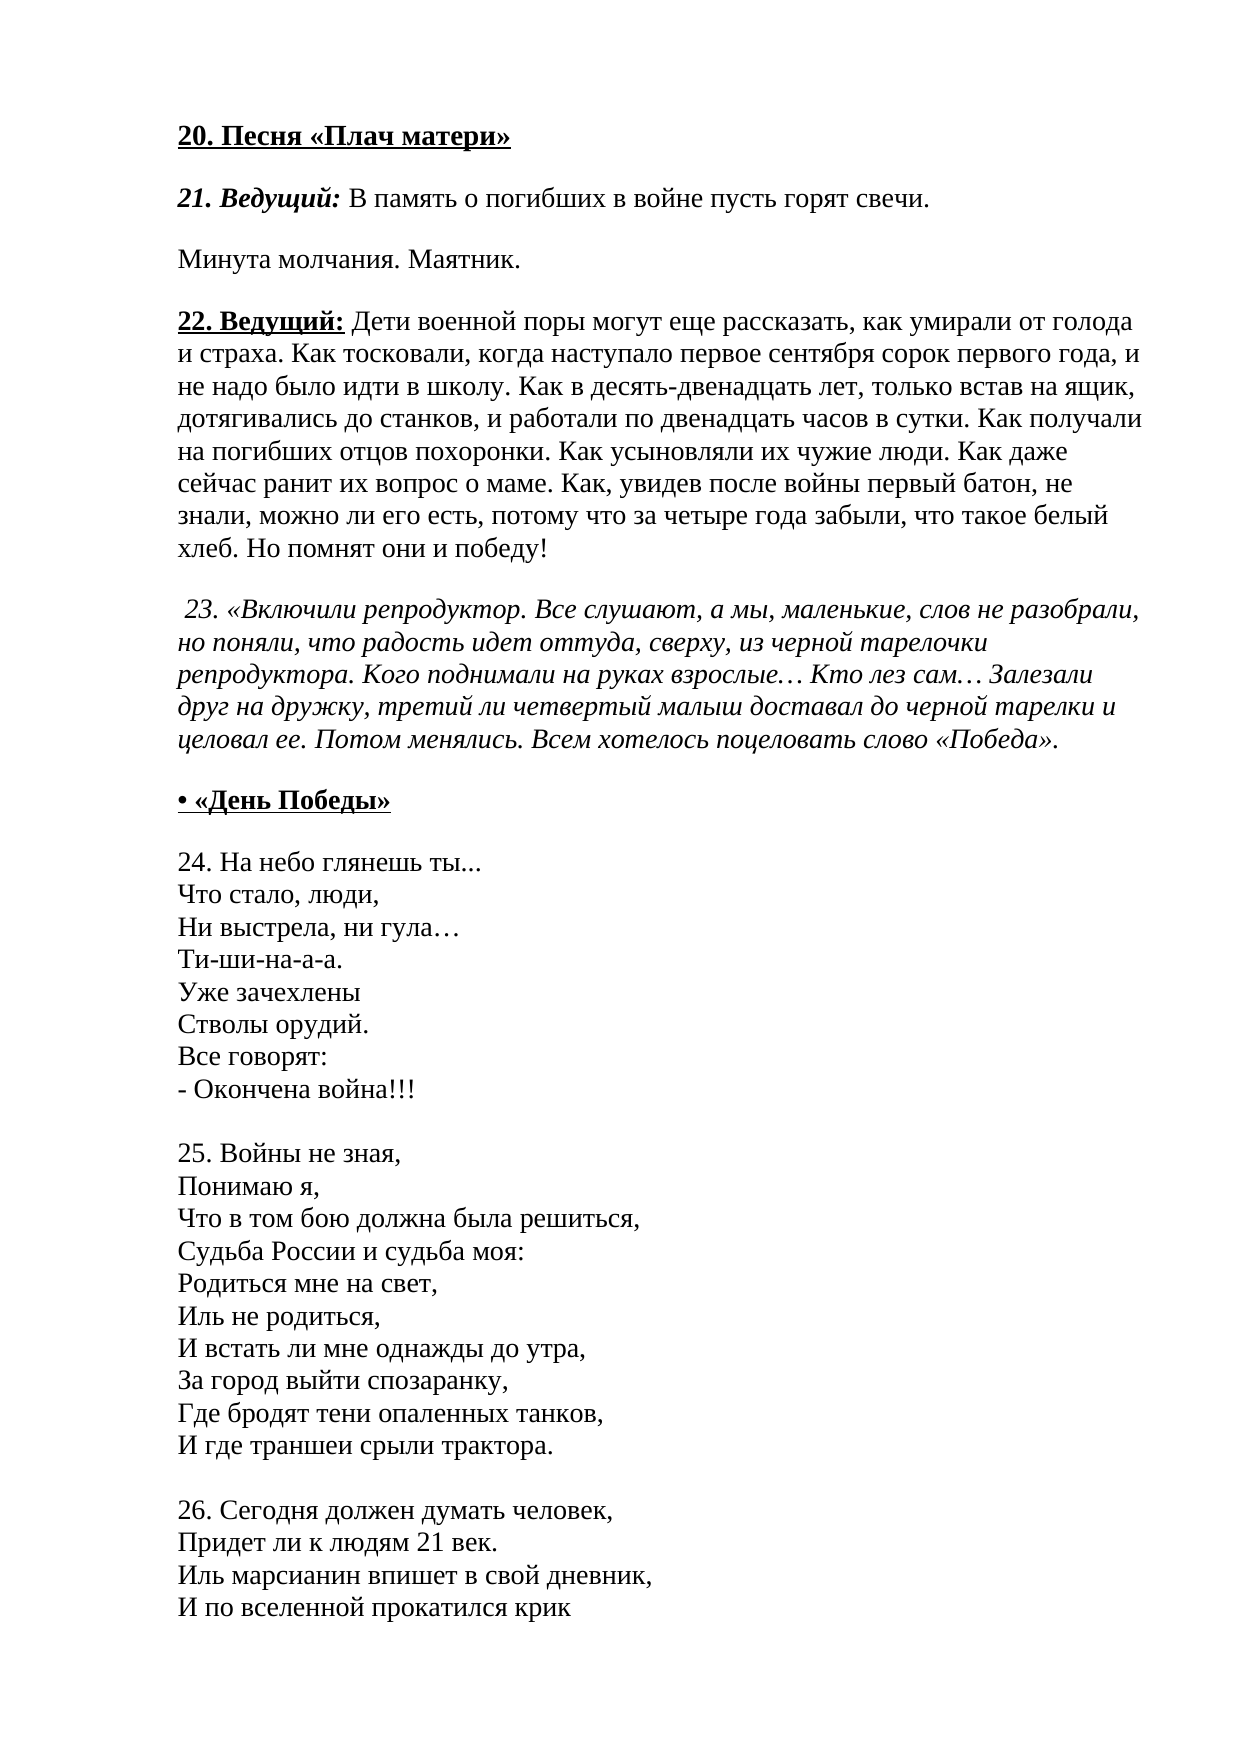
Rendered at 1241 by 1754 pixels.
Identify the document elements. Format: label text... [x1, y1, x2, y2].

text Где бродят тени опаленных танков, [177, 1396, 1152, 1428]
text 26. Сегодня должен думать человек, [177, 1493, 1152, 1525]
text 22. Ведущий: Дети военной поры могут еще рассказать, как умирали от голода и страха. Как тосковали, когда наступало первое сентября сорок первого года, и не надо было идти в школу. Как в десять-двенадцать лет, только встав на ящик, дотягивались до станков, и работали по двенадцать часов в сутки. Как получали на погибших отцов похоронки. Как усыновляли их чужие люди. Как даже сейчас ранит их вопрос о маме. Как, увидев после войны первый батон, не знали, можно ли его есть, потому что за четыре года забыли, что такое белый хлеб. Но помнят они и победу! [177, 304, 1152, 563]
text И где траншеи срыли трактора. [177, 1428, 1152, 1461]
text За город выйти спозаранку, [177, 1363, 1152, 1396]
text Ни выстрела, ни гула… [177, 910, 1152, 942]
text Все говорят: [177, 1039, 1152, 1072]
text Минута молчания. Маятник. [177, 242, 1152, 275]
text Ти-ши-на-а-а. [177, 942, 1152, 974]
text - Окончена война!!! [177, 1072, 1152, 1104]
text Судьба России и судьба моя: [177, 1234, 1152, 1266]
text И по вселенной прокатился крик [177, 1590, 1152, 1622]
text 21. Ведущий: В память о погибших в войне пусть горят свечи. [177, 181, 1152, 213]
text Уже зачехлены [177, 974, 1152, 1007]
text 20. Песня «Плач матери» [177, 118, 1152, 152]
text Родиться мне на свет, [177, 1266, 1152, 1298]
text Придет ли к людям 21 век. [177, 1525, 1152, 1558]
text Иль не родиться, [177, 1298, 1152, 1331]
text Что стало, люди, [177, 877, 1152, 910]
text Понимаю я, [177, 1169, 1152, 1201]
text И встать ли мне однажды до утра, [177, 1331, 1152, 1363]
text 23. «Включили репродуктор. Все слушают, а мы, маленькие, слов не разобрали, но поняли, что радость идет оттуда, сверху, из черной тарелочки репродуктора. Кого поднимали на руках взрослые… Кто лез сам… Залезали друг на дружку, третий ли четвертый малыш доставал до черной тарелки и целовал ее. Потом менялись. Всем хотелось поцеловать слово «Победа». [177, 592, 1152, 754]
text Иль марсианин впишет в свой дневник, [177, 1558, 1152, 1590]
text Что в том бою должна была решиться, [177, 1201, 1152, 1234]
text Стволы орудий. [177, 1007, 1152, 1039]
text 25. Войны не зная, [177, 1137, 1152, 1169]
text 24. На небо глянешь ты... [177, 845, 1152, 877]
text • «День Победы» [177, 783, 1152, 816]
